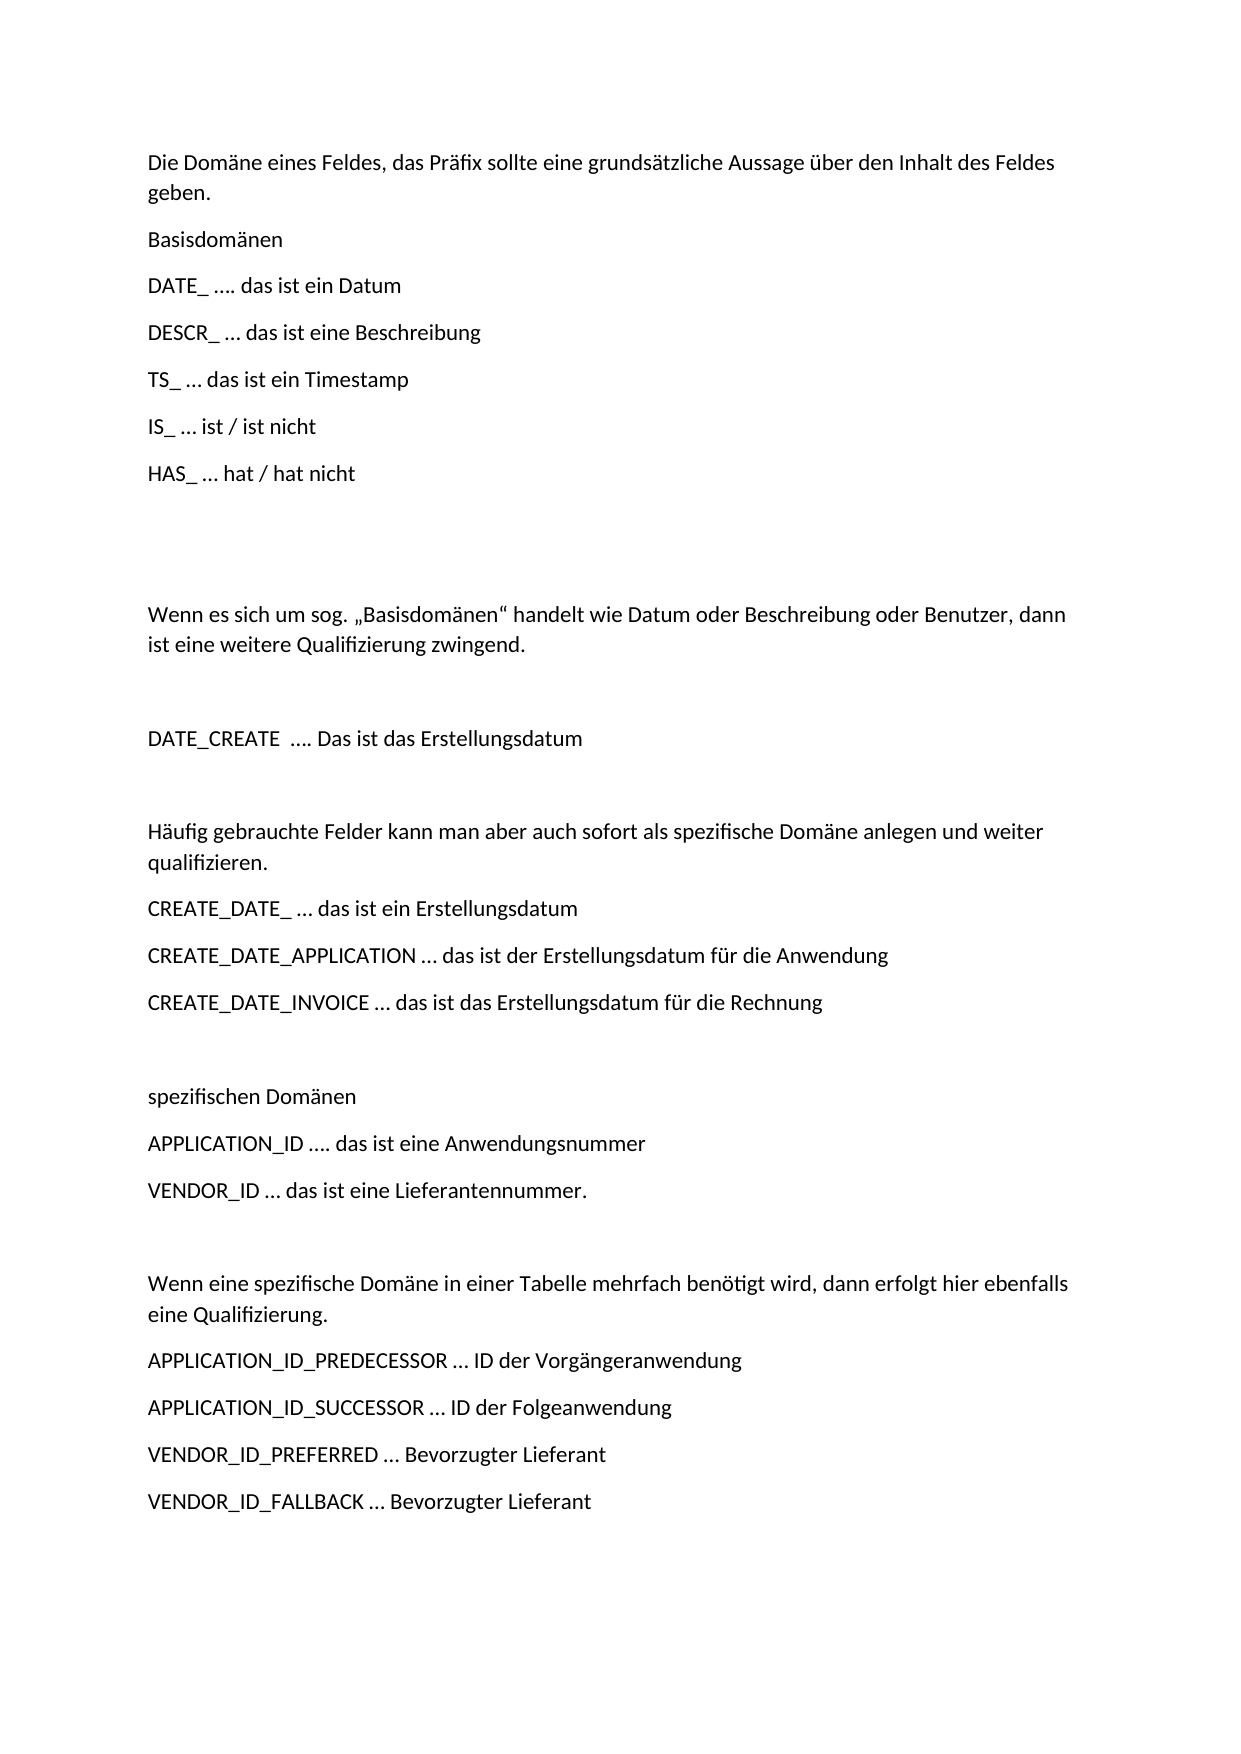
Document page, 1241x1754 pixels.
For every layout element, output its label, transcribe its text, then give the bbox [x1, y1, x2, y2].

text VENDOR_ID_FALLBACK … Bevorzugter Lieferant [148, 1487, 1093, 1515]
text IS_ … ist / ist nicht [148, 412, 1093, 440]
text Die Domäne eines Feldes, das Präfix sollte eine grundsätzliche Aussage über den Inhalt des Feldes geben. [148, 148, 1093, 206]
text APPLICATION_ID_SUCCESSOR … ID der Folgeanwendung [148, 1393, 1093, 1421]
text spezifischen Domänen [148, 1082, 1093, 1110]
text DATE_ …. das ist ein Datum [148, 272, 1093, 299]
text TS_ … das ist ein Timestamp [148, 365, 1093, 393]
text Wenn es sich um sog. „Basisdomänen“ handelt wie Datum oder Beschreibung oder Benutzer, dann ist eine weitere Qualifizierung zwingend. [148, 600, 1093, 658]
text HAS_ … hat / hat nicht [148, 459, 1093, 487]
text DATE_CREATE …. Das ist das Erstellungsdatum [148, 724, 1093, 752]
text Basisdomänen [148, 225, 1093, 253]
text CREATE_DATE_INVOICE … das ist das Erstellungsdatum für die Rechnung [148, 988, 1093, 1016]
text APPLICATION_ID …. das ist eine Anwendungsnummer [148, 1129, 1093, 1157]
text DESCR_ … das ist eine Beschreibung [148, 318, 1093, 346]
text VENDOR_ID … das ist eine Lieferantennummer. [148, 1176, 1093, 1204]
text APPLICATION_ID_PREDECESSOR … ID der Vorgängeranwendung [148, 1347, 1093, 1374]
text VENDOR_ID_PREFERRED … Bevorzugter Lieferant [148, 1440, 1093, 1468]
text CREATE_DATE_APPLICATION … das ist der Erstellungsdatum für die Anwendung [148, 941, 1093, 969]
text CREATE_DATE_ … das ist ein Erstellungsdatum [148, 894, 1093, 922]
text Wenn eine spezifische Domäne in einer Tabelle mehrfach benötigt wird, dann erfolgt hier ebenfalls eine Qualifizierung. [148, 1269, 1093, 1328]
text Häufig gebrauchte Felder kann man aber auch sofort als spezifische Domäne anlegen und weiter qualifizieren. [148, 817, 1093, 876]
